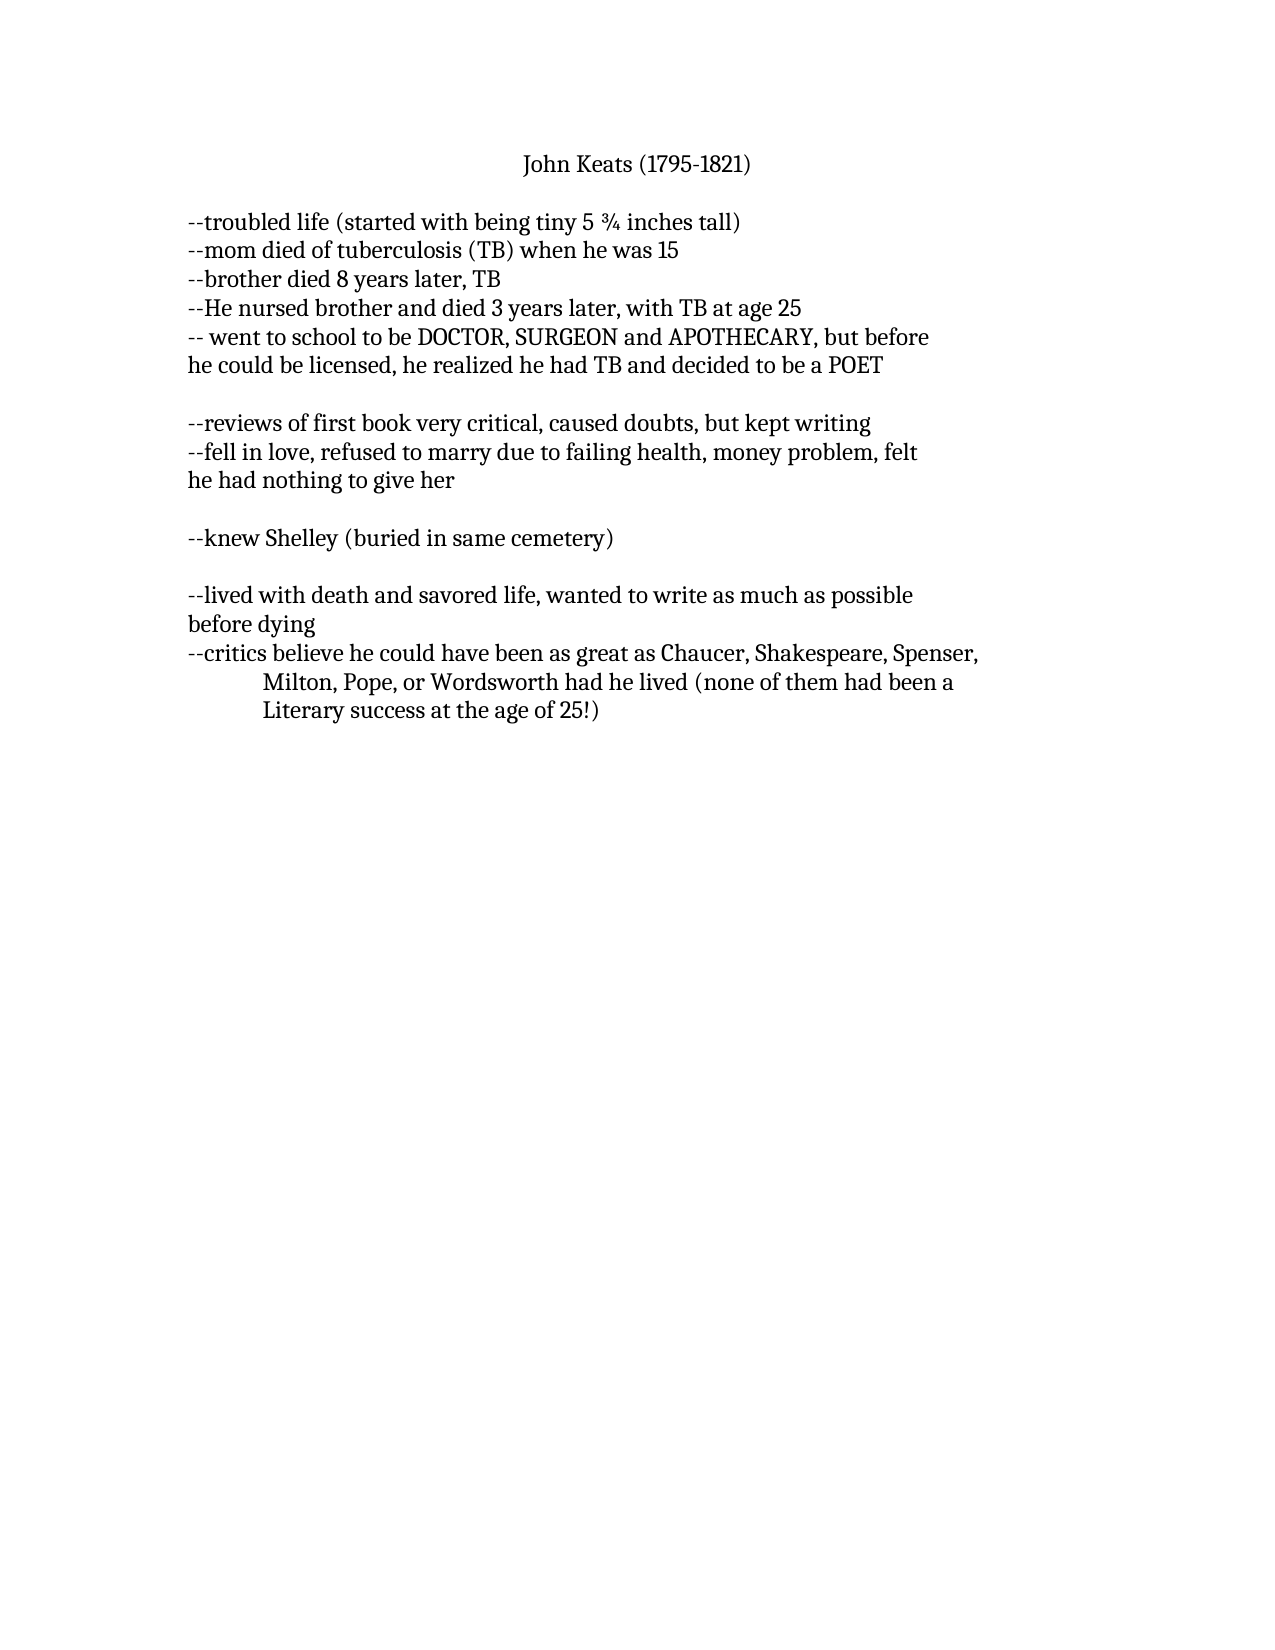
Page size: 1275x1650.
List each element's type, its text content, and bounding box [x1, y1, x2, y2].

text --He nursed brother and died 3 years later, with TB at age 25 [187, 294, 1087, 322]
text --fell in love, refused to marry due to failing health, money problem, felt [187, 437, 1087, 466]
text --critics believe he could have been as great as Chaucer, Shakespeare, Spenser, [187, 639, 1087, 667]
text before dying [187, 610, 1087, 639]
text Literary success at the age of 25!) [187, 696, 1087, 725]
text Milton, Pope, or Wordsworth had he lived (none of them had been a [187, 667, 1087, 696]
text he had nothing to give her [187, 466, 1087, 495]
text --knew Shelley (buried in same cemetery) [187, 524, 1087, 552]
text John Keats (1795-1821) [187, 150, 1087, 179]
text --lived with death and savored life, wanted to write as much as possible [187, 581, 1087, 610]
text --brother died 8 years later, TB [187, 265, 1087, 294]
text -- went to school to be DOCTOR, SURGEON and APOTHECARY, but before [187, 322, 1087, 351]
text --reviews of first book very critical, caused doubts, but kept writing [187, 409, 1087, 437]
text --troubled life (started with being tiny 5 ¾ inches tall) [187, 207, 1087, 236]
text --mom died of tuberculosis (TB) when he was 15 [187, 236, 1087, 265]
text he could be licensed, he realized he had TB and decided to be a POET [187, 351, 1087, 380]
